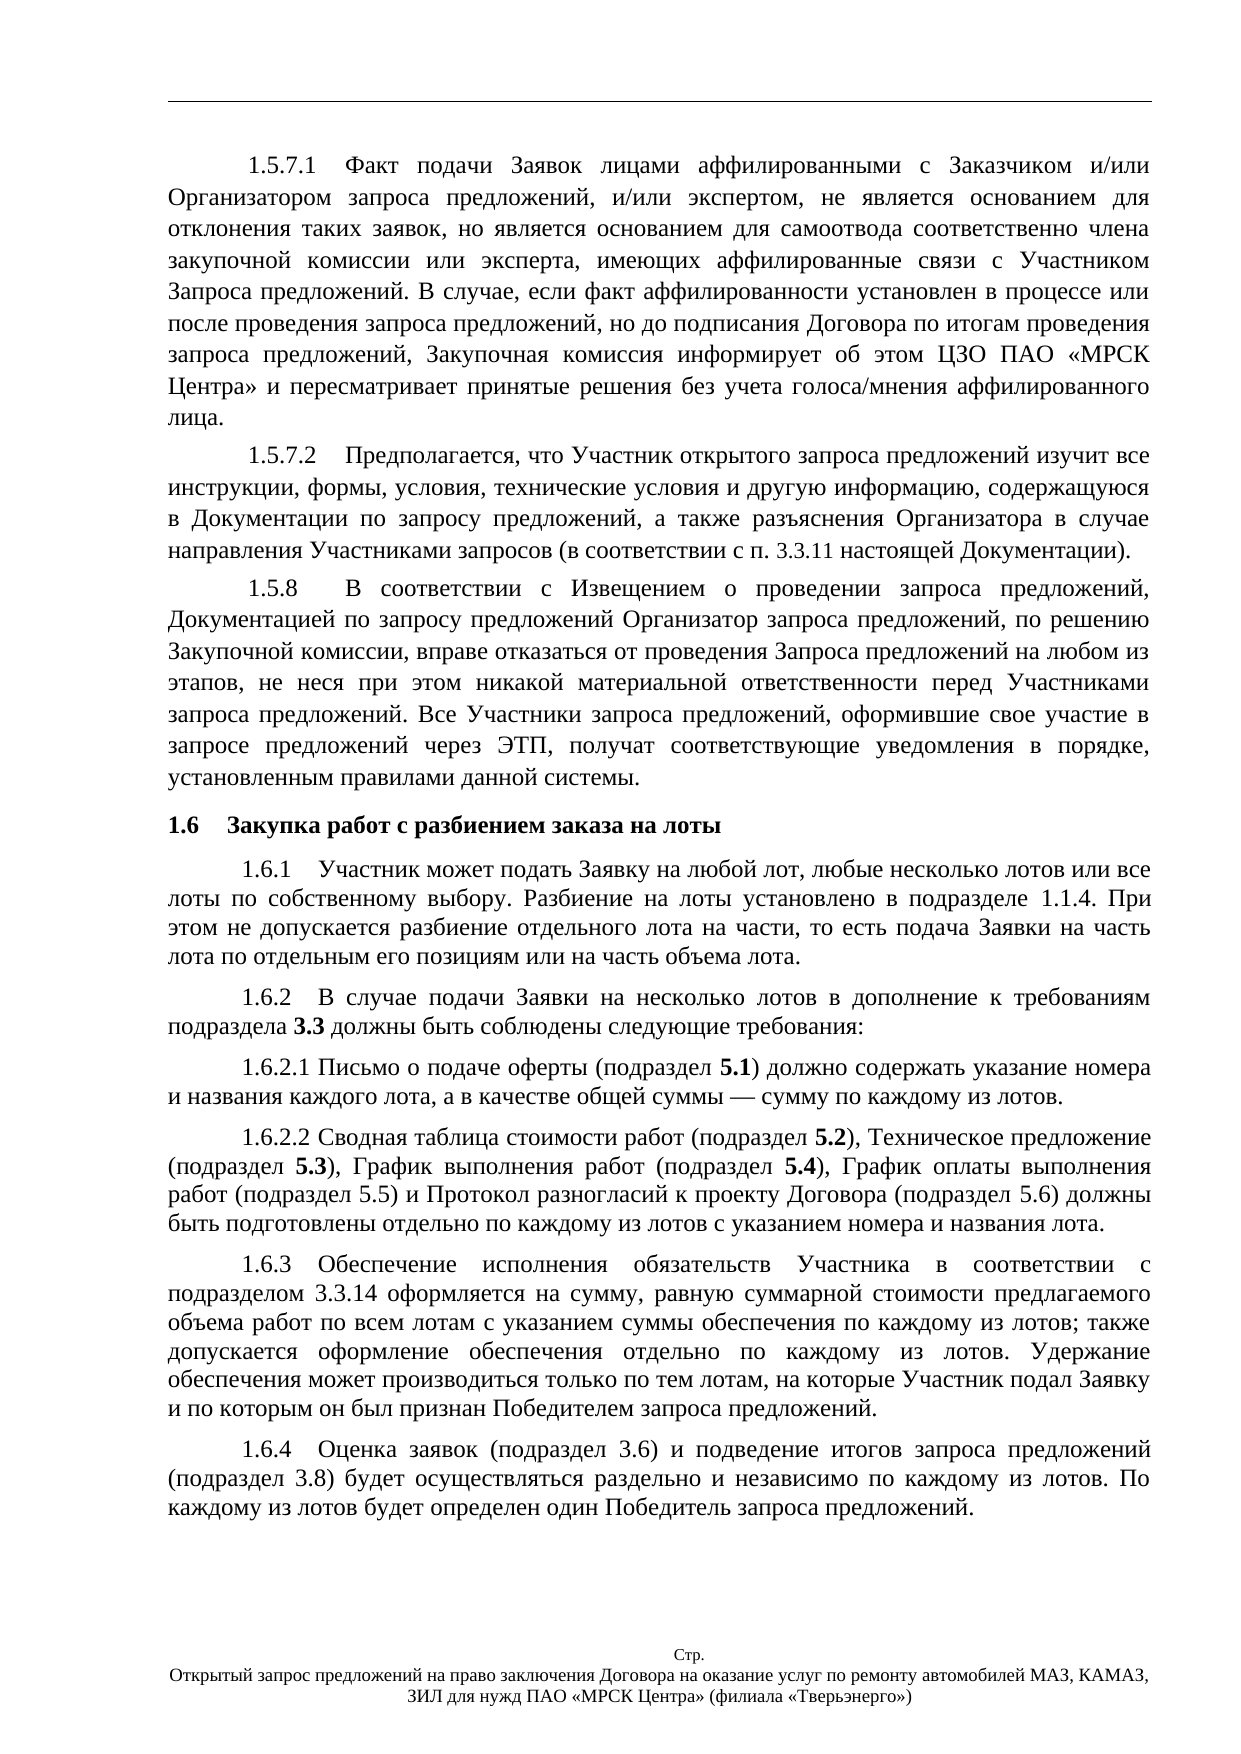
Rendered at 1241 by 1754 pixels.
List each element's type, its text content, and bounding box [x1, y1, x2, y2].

subtitle Оценка заявок (подраздел 3.6) и подведение итогов запроса предложений (подраздел 3.8) будет осуществляться раздельно и независимо по каждому из лотов. По каждому из лотов будет определен один Победитель запроса предложений. [168, 1434, 1152, 1521]
subtitle Закупка работ с разбиением заказа на лоты [168, 810, 1152, 839]
list Факт подачи Заявок лицами аффилированными с Заказчиком и/или Организатором запроса предложений, и/или экспертом, не является основанием для отклонения таких заявок, но является основанием для самоотвода соответственно члена закупочной комиссии или эксперта, имеющих аффилированные связи с Участником Запроса предложений. В случае, если факт аффилированности установлен в процессе или после проведения запроса предложений, но до подписания Договора по итогам проведения запроса предложений, Закупочная комиссия информирует об этом ЦЗО ПАО «МРСК Центра» и пересматривает принятые решения без учета голоса/мнения аффилированного лица. [168, 150, 1150, 431]
subtitle Обеспечение исполнения обязательств Участника в соответствии с подразделом 3.3.14 оформляется на сумму, равную суммарной стоимости предлагаемого объема работ по всем лотам с указанием суммы обеспечения по каждому из лотов; также допускается оформление обеспечения отдельно по каждому из лотов. Удержание обеспечения может производиться только по тем лотам, на которые Участник подал Заявку и по которым он был признан Победителем запроса предложений. [168, 1249, 1152, 1422]
list Предполагается, что Участник открытого запроса предложений изучит все инструкции, формы, условия, технические условия и другую информацию, содержащуюся в Документации по запросу предложений, а также разъяснения Организатора в случае направления Участниками запросов (в соответствии с п. 3.3.11 настоящей Документации). [168, 440, 1150, 564]
list В соответствии с Извещением о проведении запроса предложений, Документацией по запросу предложений Организатор запроса предложений, по решению Закупочной комиссии, вправе отказаться от проведения Запроса предложений на любом из этапов, не неся при этом никакой материальной ответственности перед Участниками запроса предложений. Все Участники запроса предложений, оформившие свое участие в запросе предложений через ЭТП, получат соответствующие уведомления в порядке, установленным правилами данной системы. [168, 573, 1150, 791]
subtitle Сводная таблица стоимости работ (подраздел 5.2), Техническое предложение (подраздел 5.3), График выполнения работ (подраздел 5.4), График оплаты выполнения работ (подраздел 5.5) и Протокол разногласий к проекту Договора (подраздел 5.6) должны быть подготовлены отдельно по каждому из лотов с указанием номера и названия лота. [168, 1122, 1152, 1237]
subtitle Письмо о подаче оферты (подраздел 5.1) должно содержать указание номера и названия каждого лота, а в качестве общей суммы — сумму по каждому из лотов. [168, 1052, 1152, 1109]
subtitle В случае подачи Заявки на несколько лотов в дополнение к требованиям подраздела 3.3 должны быть соблюдены следующие требования: [168, 982, 1152, 1039]
subtitle Участник может подать Заявку на любой лот, любые несколько лотов или все лоты по собственному выбору. Разбиение на лоты установлено в подразделе 1.1.4. При этом не допускается разбиение отдельного лота на части, то есть подача Заявки на часть лота по отдельным его позициям или на часть объема лота. [168, 854, 1152, 969]
